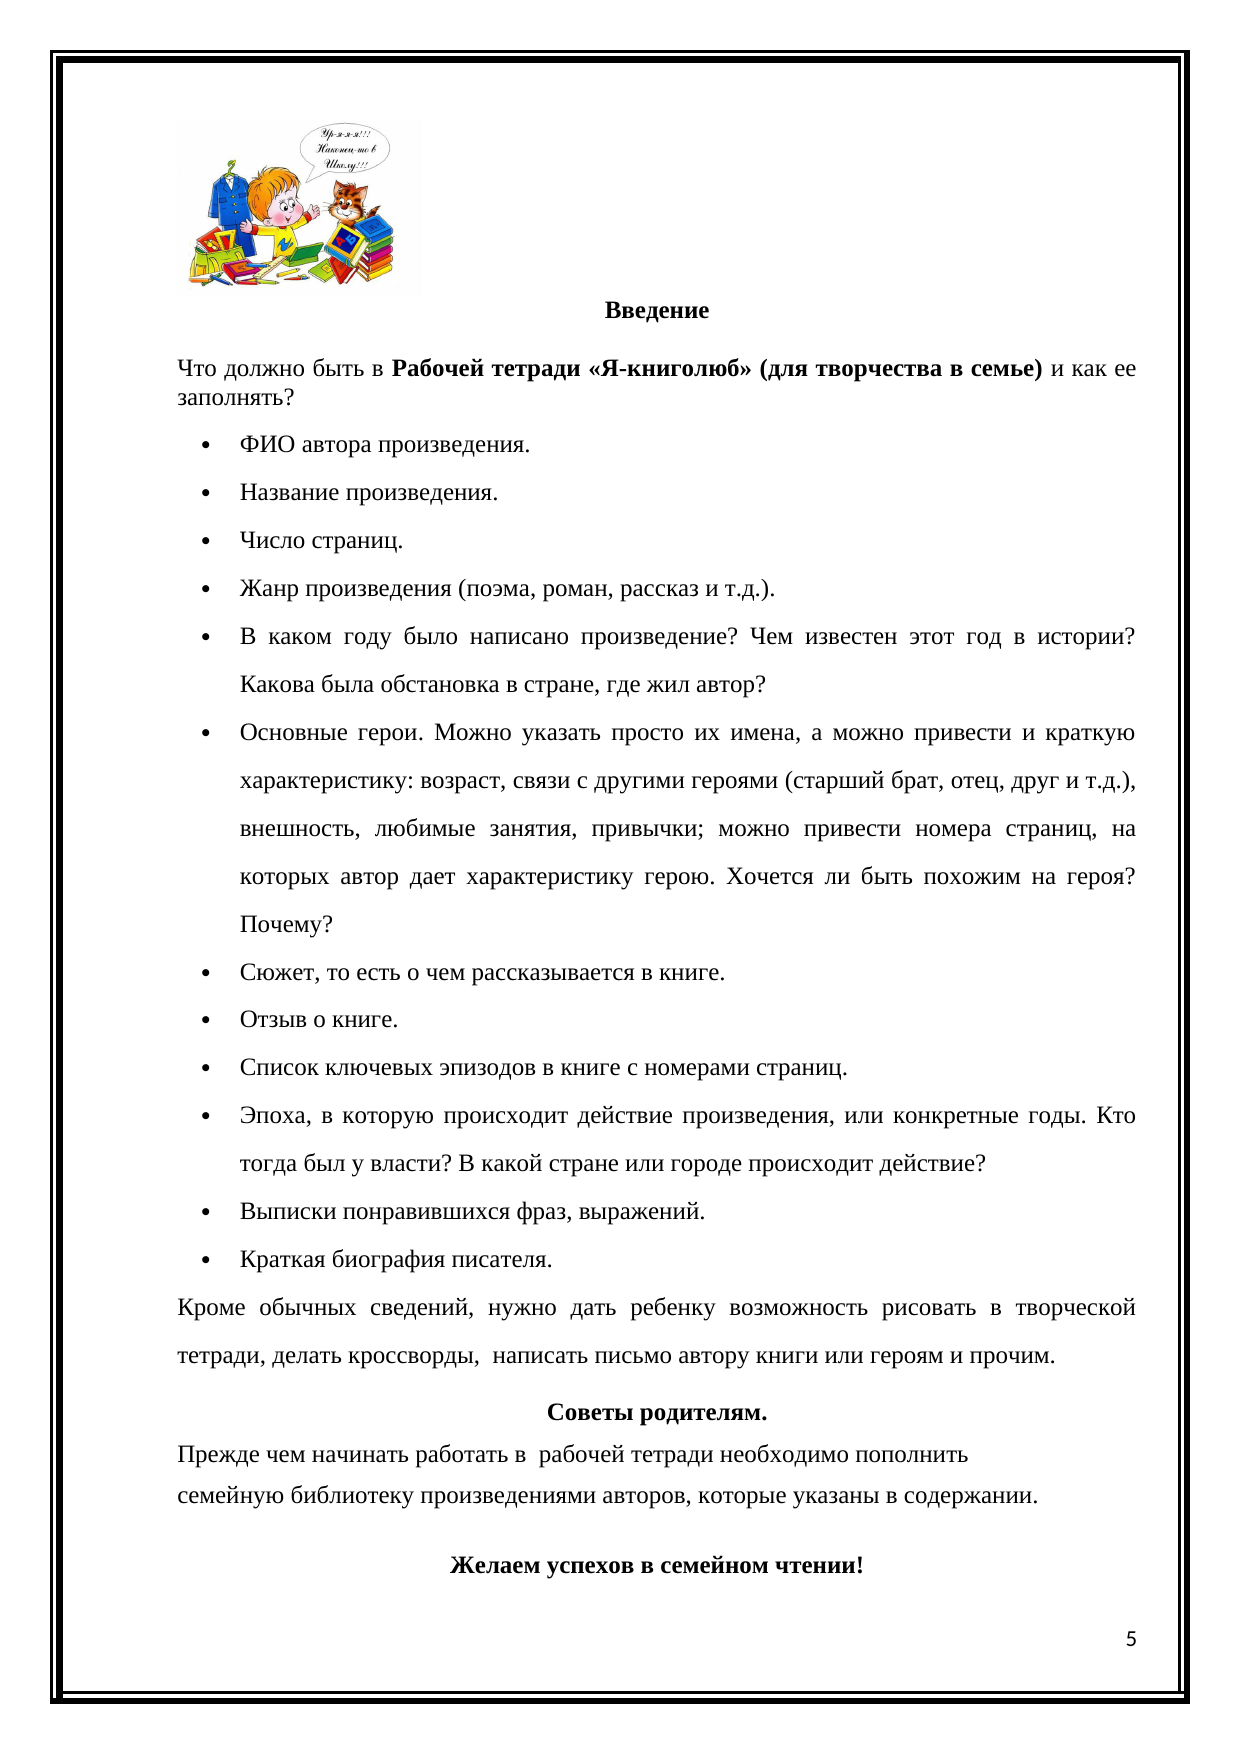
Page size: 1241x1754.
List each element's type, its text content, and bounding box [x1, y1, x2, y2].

subtitle Что должно быть в Рабочей тетради «Я-книголюб» (для творчества в семье) и как ее заполнять? [177, 353, 1137, 410]
list Число страниц. [202, 506, 1137, 554]
text Введение [177, 295, 1137, 324]
text семейную библиотеку произведениями авторов, которые указаны в содержании. [177, 1480, 1137, 1509]
list Выписки понравившихся фраз, выражений. [202, 1177, 1137, 1225]
text Советы родителям. [177, 1397, 1137, 1426]
list Отзыв о книге. [202, 985, 1137, 1033]
text Желаем успехов в семейном чтении! [177, 1550, 1137, 1579]
picture [177, 118, 422, 296]
list Эпоха, в которую происходит действие произведения, или конкретные годы. Кто тогда был у власти? В какой стране или городе происходит действие? [202, 1081, 1137, 1177]
list Список ключевых эпизодов в книге с номерами страниц. [202, 1033, 1137, 1081]
list Основные герои. Можно указать просто их имена, а можно привести и краткую характеристику: возраст, связи с другими героями (старший брат, отец, друг и т.д.), внешность, любимые занятия, привычки; можно привести номера страниц, на которых автор дает характеристику герою. Хочется ли быть похожим на героя? Почему? [202, 698, 1137, 937]
list Сюжет, то есть о чем рассказывается в книге. [202, 937, 1137, 985]
text Прежде чем начинать работать в рабочей тетради необходимо пополнить [177, 1439, 1137, 1467]
list В каком году было написано произведение? Чем известен этот год в истории? Какова была обстановка в стране, где жил автор? [202, 602, 1137, 698]
list Название произведения. [202, 458, 1137, 506]
text Кроме обычных сведений, нужно дать ребенку возможность рисовать в творческой тетради, делать кроссворды, написать письмо автору книги или героям и прочим. [177, 1273, 1137, 1369]
list Жанр произведения (поэма, роман, рассказ и т.д.). [202, 554, 1137, 602]
list Краткая биография писателя. [202, 1225, 1137, 1273]
list ФИО автора произведения. [202, 410, 1137, 458]
